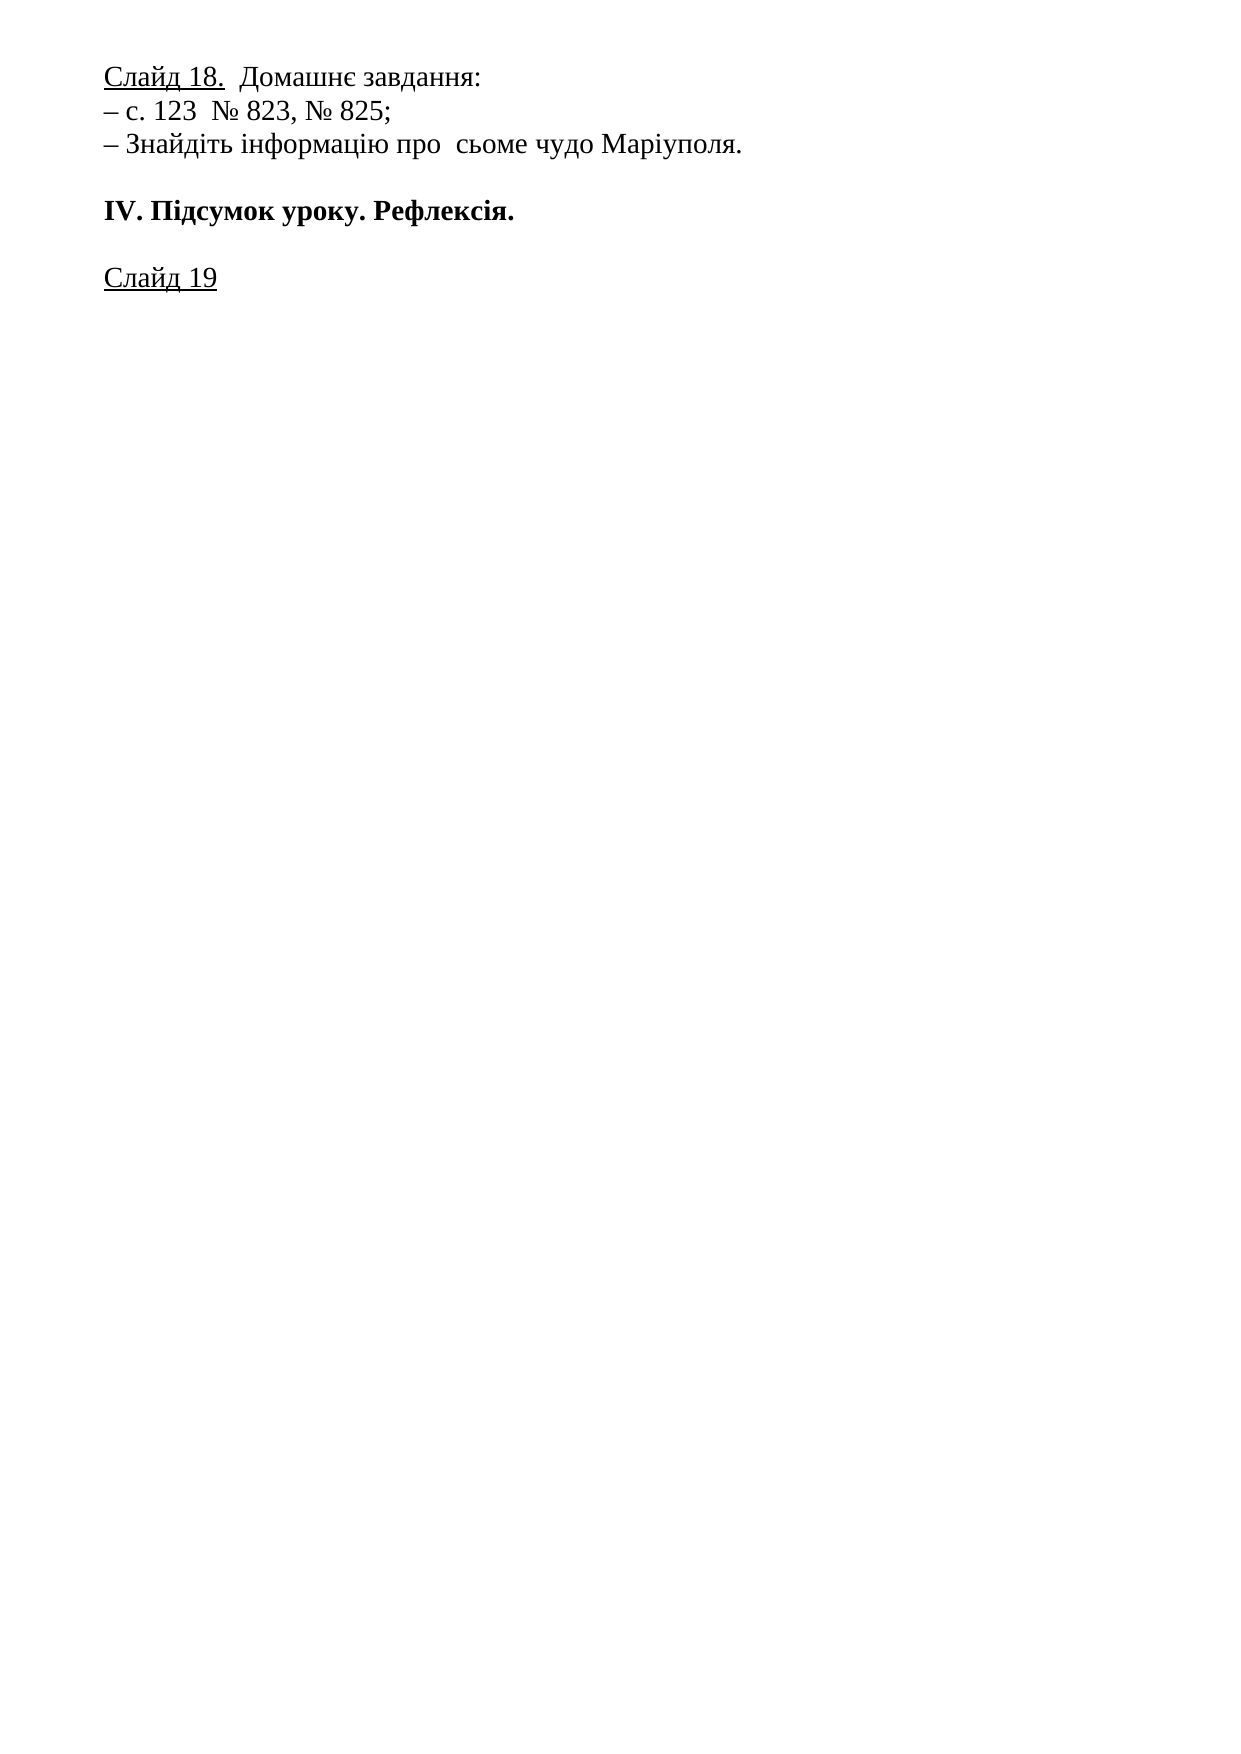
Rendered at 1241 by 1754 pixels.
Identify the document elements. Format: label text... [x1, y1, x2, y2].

text – с. 123 № 823, № 825; [103, 93, 1167, 126]
text – Знайдіть інформацію про сьоме чудо Маріуполя. [103, 126, 1167, 160]
text Слайд 18. Домашнє завдання: [103, 59, 1167, 93]
text ІV. Підсумок уроку. Рефлексія. [103, 193, 1167, 227]
text Слайд 19 [103, 260, 1167, 294]
